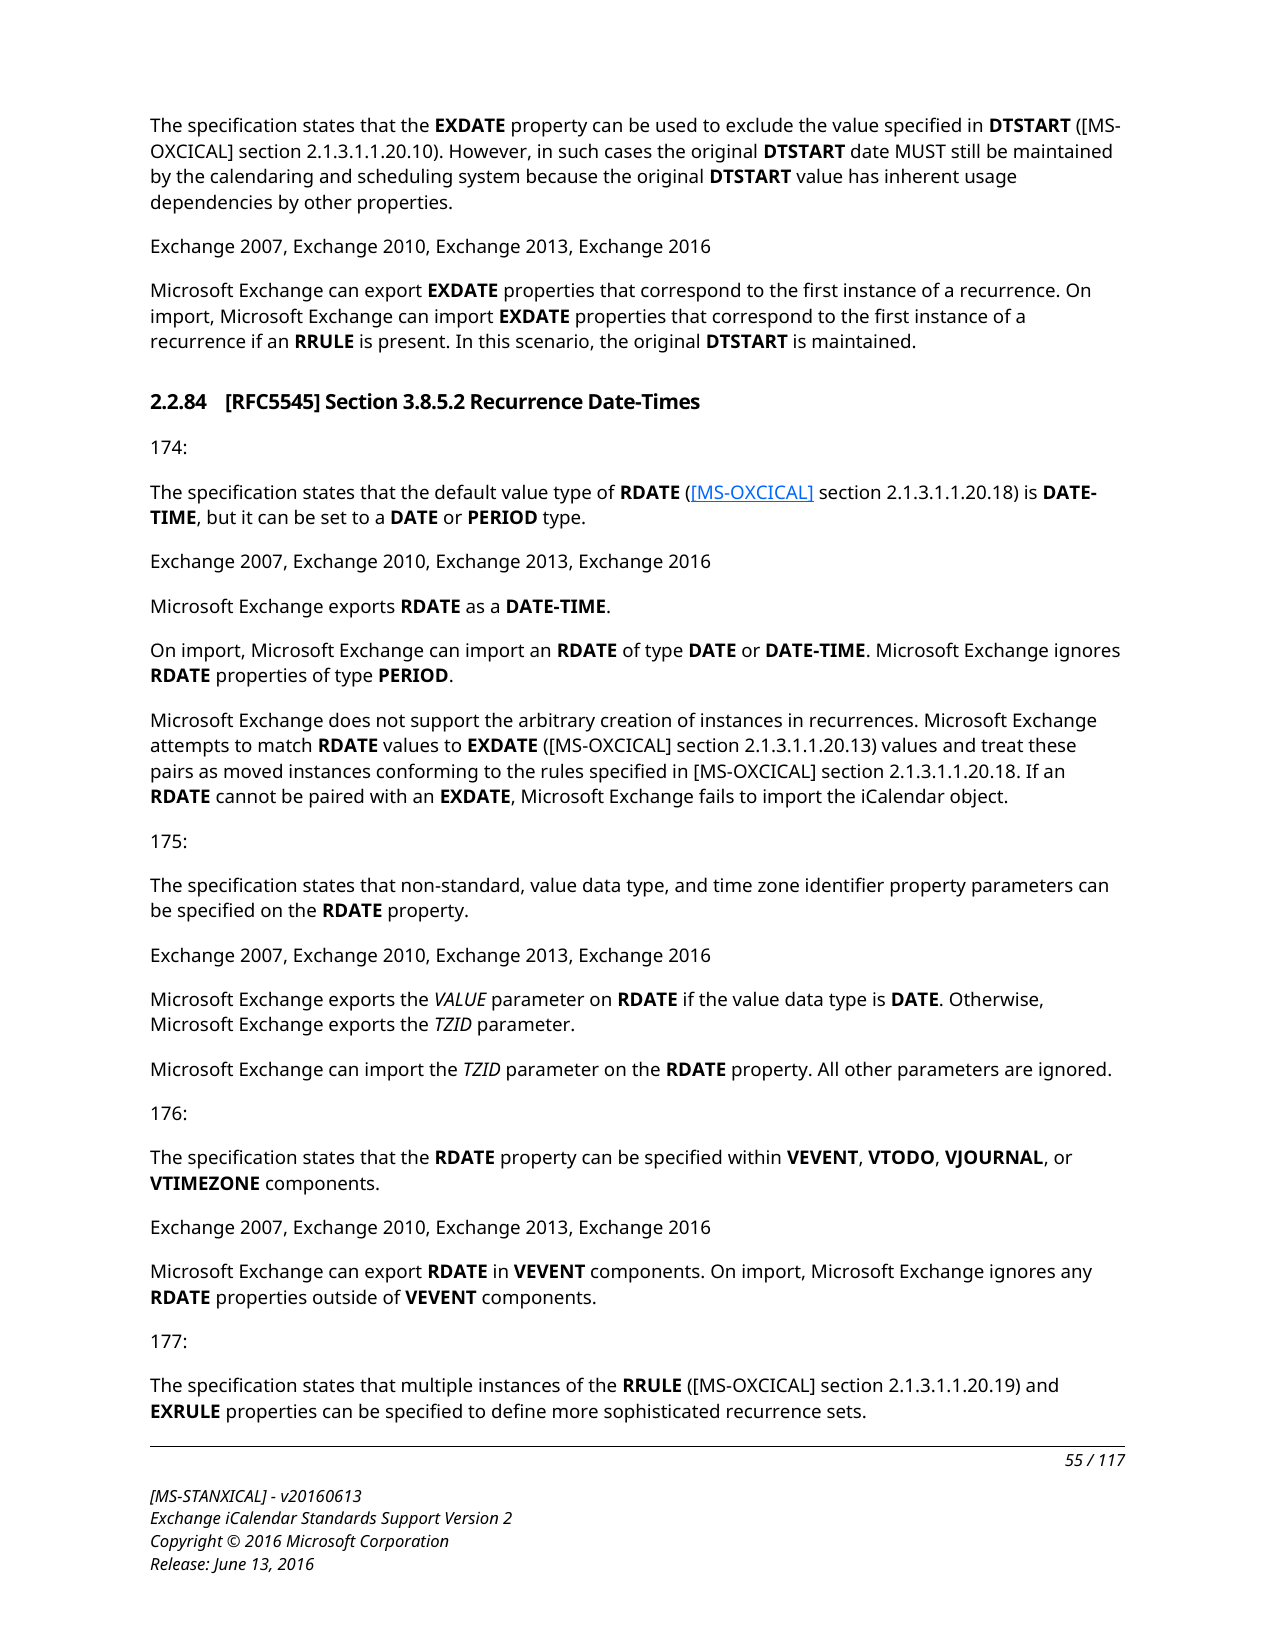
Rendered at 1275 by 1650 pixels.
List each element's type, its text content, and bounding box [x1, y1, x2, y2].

text Microsoft Exchange can export EXDATE properties that correspond to the first instance of a recurrence. On import, Microsoft Exchange can import EXDATE properties that correspond to the first instance of a recurrence if an RRULE is present. In this scenario, the original DTSTART is maintained. [150, 278, 1125, 354]
text Microsoft Exchange exports RDATE as a DATE-TIME. [150, 593, 1125, 618]
text The specification states that the RDATE property can be specified within VEVENT, VTODO, VJOURNAL, or VTIMEZONE components. [150, 1144, 1125, 1196]
text The specification states that multiple instances of the RRULE ([MS-OXCICAL] section 2.1.3.1.1.20.19) and EXRULE properties can be specified to define more sophisticated recurrence sets. [150, 1373, 1125, 1424]
text V0177: [150, 1328, 1125, 1354]
text The specification states that the EXDATE property can be used to exclude the value specified in DTSTART ([MS-OXCICAL] section 2.1.3.1.1.20.10). However, in such cases the original DTSTART date MUST still be maintained by the calendaring and scheduling system because the original DTSTART value has inherent usage dependencies by other properties. [150, 112, 1125, 214]
text Exchange 2007, Exchange 2010, Exchange 2013, Exchange 2016 [150, 549, 1125, 574]
text Exchange 2007, Exchange 2010, Exchange 2013, Exchange 2016 [150, 1214, 1125, 1240]
text Microsoft Exchange can export RDATE in VEVENT components. On import, Microsoft Exchange ignores any RDATE properties outside of VEVENT components. [150, 1259, 1125, 1310]
text Microsoft Exchange can import the TZID parameter on the RDATE property. All other parameters are ignored. [150, 1056, 1125, 1082]
text V0174: [150, 435, 1125, 460]
text V0175: [150, 828, 1125, 853]
text The specification states that the default value type of RDATE ([MS-OXCICAL] section 2.1.3.1.1.20.18) is DATE-TIME, but it can be set to a DATE or PERIOD type. [150, 479, 1125, 530]
text Microsoft Exchange does not support the arbitrary creation of instances in recurrences. Microsoft Exchange attempts to match RDATE values to EXDATE ([MS-OXCICAL] section 2.1.3.1.1.20.13) values and treat these pairs as moved instances conforming to the rules specified in [MS-OXCICAL] section 2.1.3.1.1.20.18. If an RDATE cannot be paired with an EXDATE, Microsoft Exchange fails to import the iCalendar object. [150, 707, 1125, 809]
text On import, Microsoft Exchange can import an RDATE of type DATE or DATE-TIME. Microsoft Exchange ignores RDATE properties of type PERIOD. [150, 637, 1125, 688]
subtitle [RFC5545] Section 3.8.5.2 Recurrence Date-Times [150, 387, 1125, 416]
text V0176: [150, 1100, 1125, 1126]
text The specification states that non-standard, value data type, and time zone identifier property parameters can be specified on the RDATE property. [150, 872, 1125, 923]
text Exchange 2007, Exchange 2010, Exchange 2013, Exchange 2016 [150, 942, 1125, 967]
text Exchange 2007, Exchange 2010, Exchange 2013, Exchange 2016 [150, 233, 1125, 259]
text Microsoft Exchange exports the VALUE parameter on RDATE if the value data type is DATE. Otherwise, Microsoft Exchange exports the TZID parameter. [150, 986, 1125, 1037]
